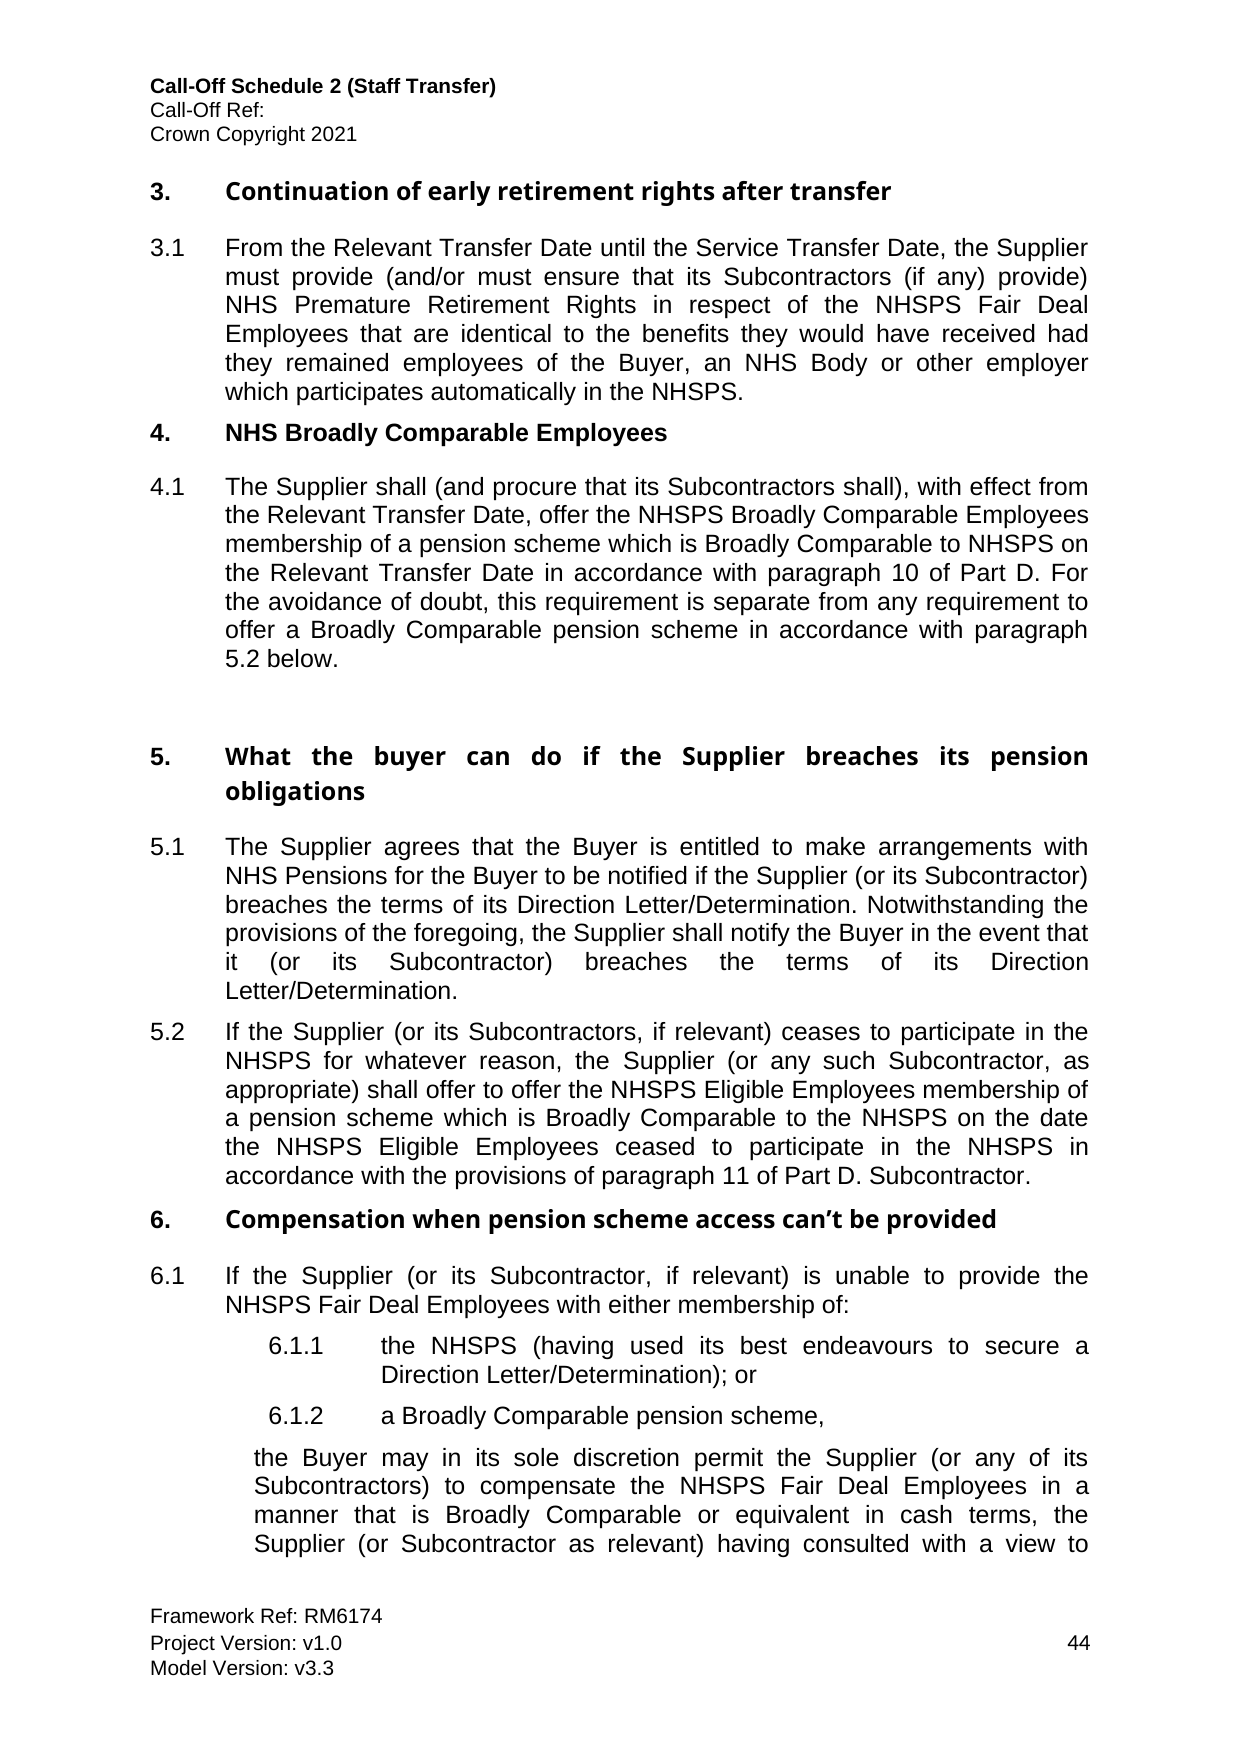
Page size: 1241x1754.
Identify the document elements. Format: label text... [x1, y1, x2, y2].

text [253, 1442, 1090, 1557]
list Compensation when pension scheme access can’t be provided [150, 1202, 1090, 1236]
list If the Supplier (or its Subcontractor, if relevant) is unable to provide the NHSPS Fair Deal Employees with either membership of: [150, 1261, 1090, 1319]
list What the buyer can do if the Supplier breaches its pension obligations [150, 739, 1090, 807]
list Continuation of early retirement rights after transfer [150, 174, 1090, 208]
list a Broadly Comparable pension scheme, [268, 1401, 1090, 1430]
list The Supplier shall (and procure that its Subcontractors shall), with effect from the Relevant Transfer Date, offer the NHSPS Broadly Comparable Employees membership of a pension scheme which is Broadly Comparable to NHSPS on the Relevant Transfer Date in accordance with paragraph 10 of Part D. For the avoidance of doubt, this requirement is separate from any requirement to offer a Broadly Comparable pension scheme in accordance with paragraph 5.2 below. [150, 472, 1090, 673]
list If the Supplier (or its Subcontractors, if relevant) ceases to participate in the NHSPS for whatever reason, the Supplier (or any such Subcontractor, as appropriate) shall offer to offer the NHSPS Eligible Employees membership of a pension scheme which is Broadly Comparable to the NHSPS on the date the NHSPS Eligible Employees ceased to participate in the NHSPS in accordance with the provisions of paragraph 11 of Part D. Subcontractor. [150, 1017, 1090, 1190]
list The Supplier agrees that the Buyer is entitled to make arrangements with NHS Pensions for the Buyer to be notified if the Supplier (or its Subcontractor) breaches the terms of its Direction Letter/Determination. Notwithstanding the provisions of the foregoing, the Supplier shall notify the Buyer in the event that it (or its Subcontractor) breaches the terms of its Direction Letter/Determination. [150, 832, 1090, 1005]
list From the Relevant Transfer Date until the Service Transfer Date, the Supplier must provide (and/or must ensure that its Subcontractors (if any) provide) NHS Premature Retirement Rights in respect of the NHSPS Fair Deal Employees that are identical to the benefits they would have received had they remained employees of the Buyer, an NHS Body or other employer which participates automatically in the NHSPS. [150, 233, 1090, 405]
list the NHSPS (having used its best endeavours to secure a Direction Letter/Determination); or [268, 1331, 1090, 1389]
list NHS Broadly Comparable Employees [150, 418, 1090, 447]
